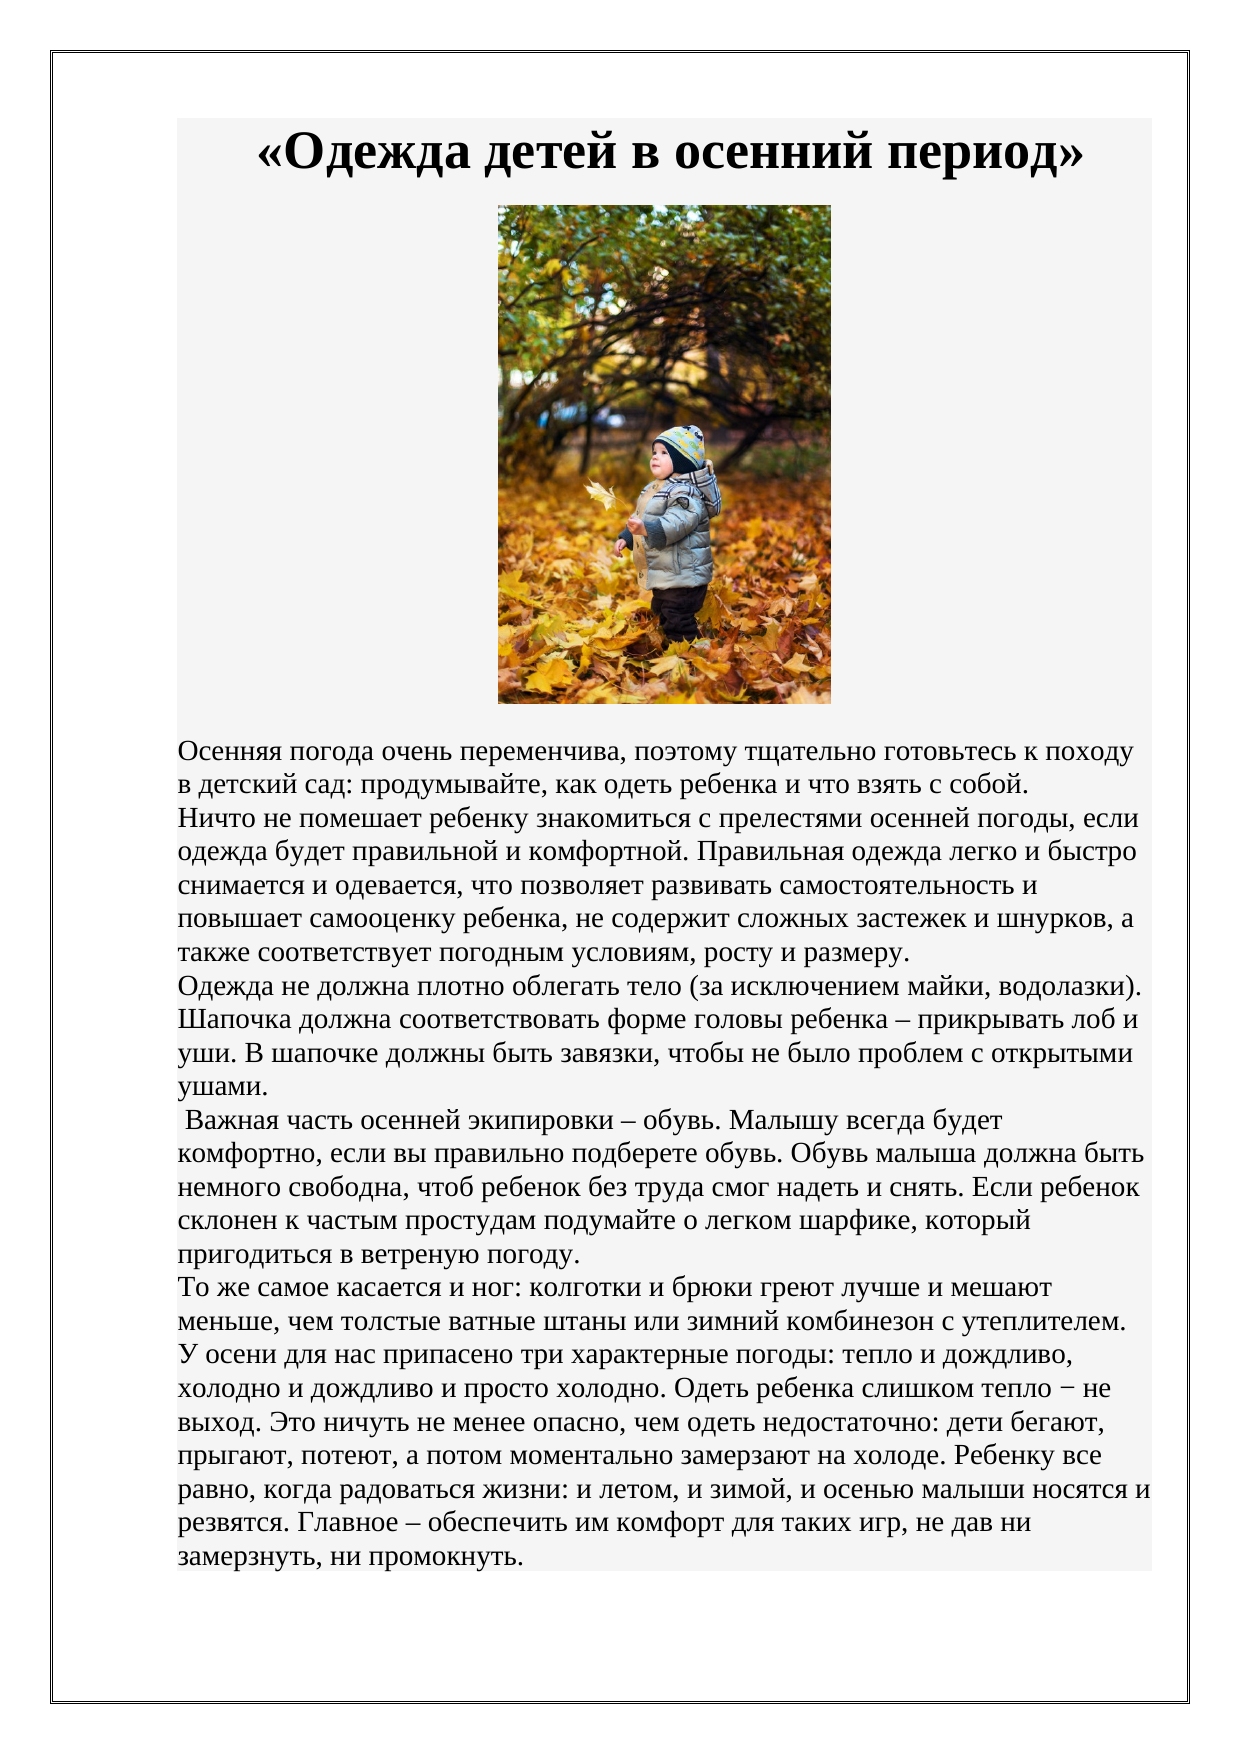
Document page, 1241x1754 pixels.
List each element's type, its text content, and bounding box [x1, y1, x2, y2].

text Ничто не помешает ребенку знакомиться с прелестями осенней погоды, если одежда будет правильной и комфортной. Правильная одежда легко и быстро снимается и одевается, что позволяет развивать самостоятельность и повышает самооценку ребенка, не содержит сложных застежек и шнурков, а также соответствует погодным условиям, росту и размеру. [177, 800, 1152, 968]
text Осенняя погода очень переменчива, поэтому тщательно готовьтесь к походу в детский сад: продумывайте, как одеть ребенка и что взять с собой. [177, 733, 1152, 800]
text «Одежда детей в осенний период» [177, 118, 1152, 180]
picture [498, 205, 831, 704]
text То же самое касается и ног: колготки и брюки греют лучше и мешают меньше, чем толстые ватные штаны или зимний комбинезон с утеплителем. [177, 1269, 1152, 1337]
text Шапочка должна соответствовать форме головы ребенка – прикрывать лоб и уши. В шапочке должны быть завязки, чтобы не было проблем с открытыми ушами. [177, 1001, 1152, 1102]
text У осени для нас припасено три характерные погоды: тепло и дождливо, холодно и дождливо и просто холодно. Одеть ребенка слишком тепло − не выход. Это ничуть не менее опасно, чем одеть недостаточно: дети бегают, прыгают, потеют, а потом моментально замерзают на холоде. Ребенку все равно, когда радоваться жизни: и летом, и зимой, и осенью малыши носятся и резвятся. Главное – обеспечить им комфорт для таких игр, не дав ни замерзнуть, ни промокнуть. [177, 1337, 1152, 1571]
text Важная часть осенней экипировки – обувь. Малышу всегда будет комфортно, если вы правильно подберете обувь. Обувь малыша должна быть немного свободна, чтоб ребенок без труда смог надеть и снять. Если ребенок склонен к частым простудам подумайте о легком шарфике, который пригодиться в ветреную погоду. [177, 1102, 1152, 1269]
text Одежда не должна плотно облегать тело (за исключением майки, водолазки). [177, 968, 1152, 1001]
